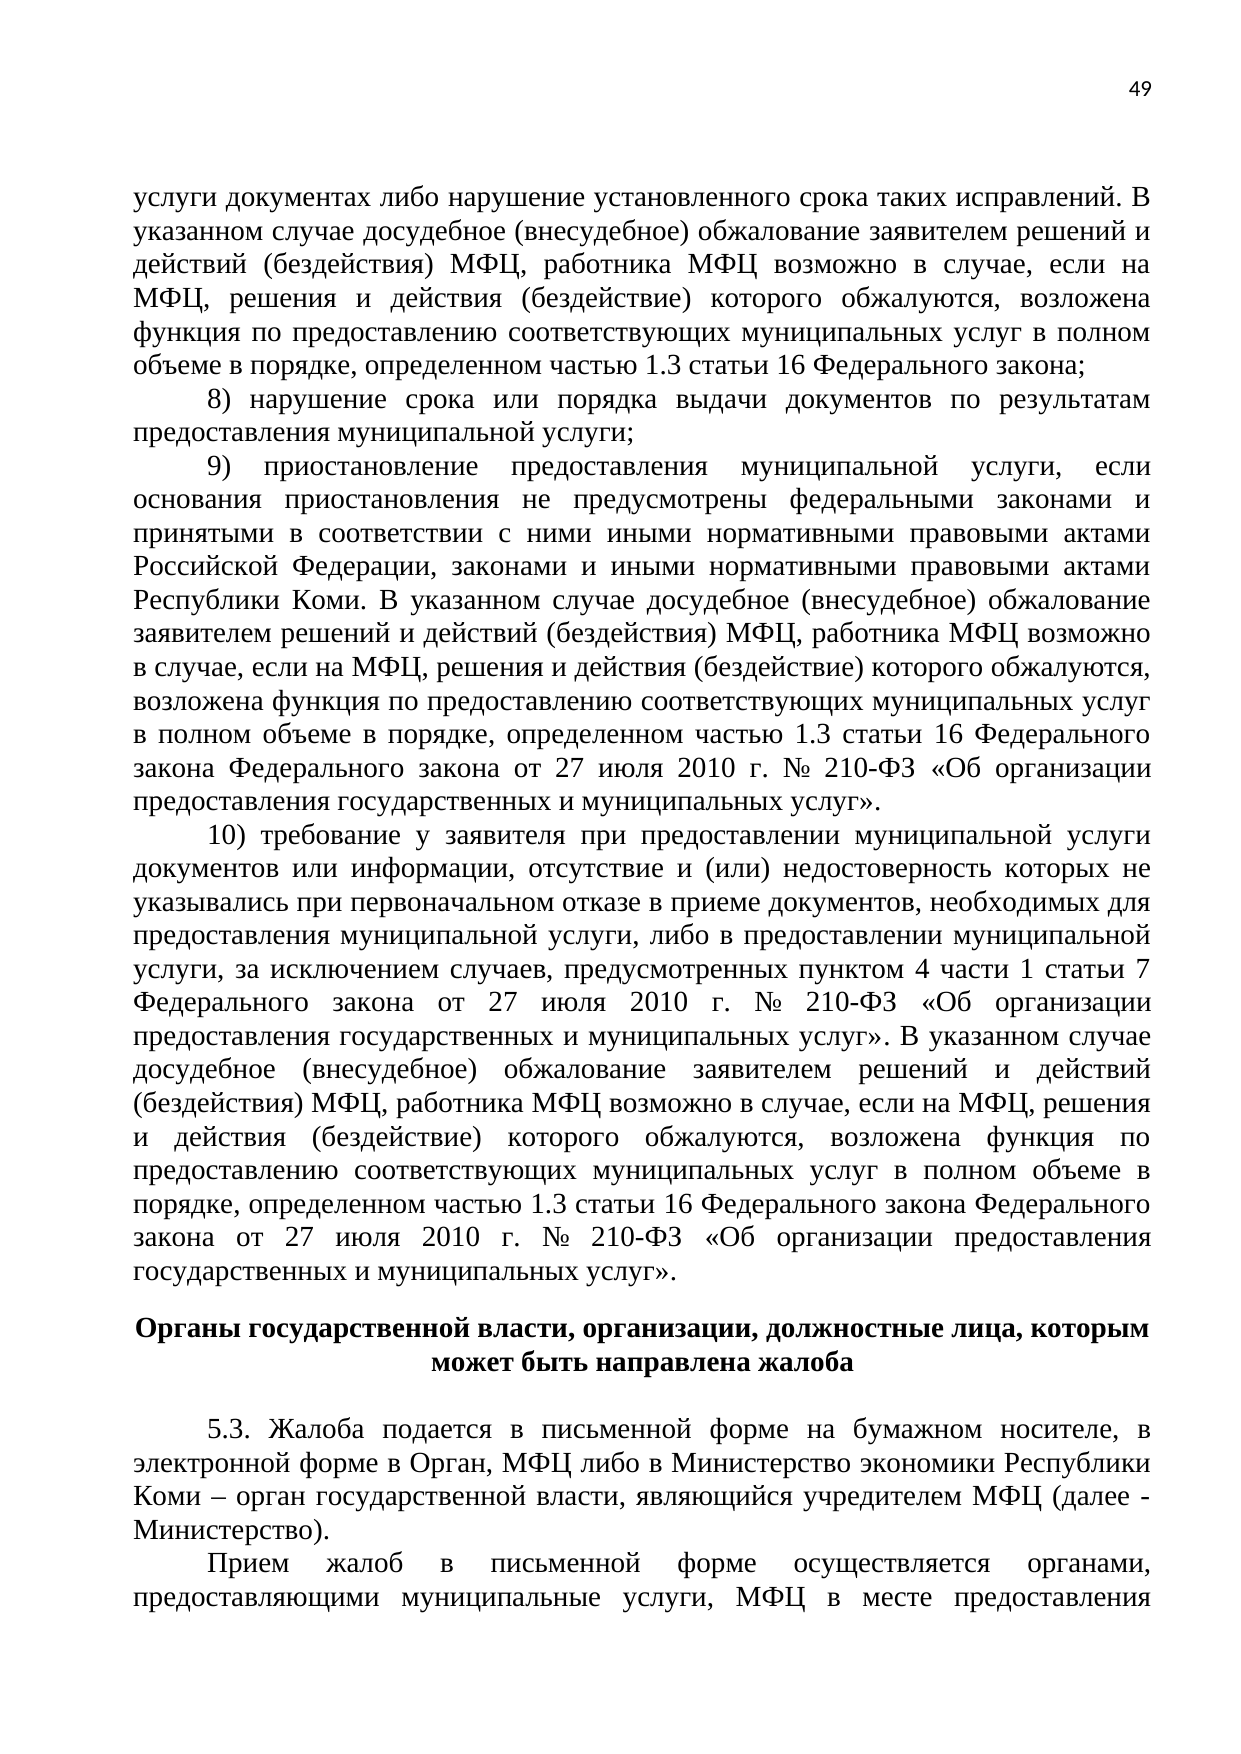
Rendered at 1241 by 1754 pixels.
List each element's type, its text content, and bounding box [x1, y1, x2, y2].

text 8) нарушение срока или порядка выдачи документов по результатам предоставления муниципальной услуги; [133, 381, 1152, 448]
text 5.3. Жалоба подается в письменной форме на бумажном носителе, в электронной форме в Орган, МФЦ либо в Министерство экономики Республики Коми – орган государственной власти, являющийся учредителем МФЦ (далее - Министерство). [133, 1411, 1152, 1545]
text Органы государственной власти, организации, должностные лица, которым может быть направлена жалоба [133, 1311, 1152, 1378]
text 9) приостановление предоставления муниципальной услуги, если основания приостановления не предусмотрены федеральными законами и принятыми в соответствии с ними иными нормативными правовыми актами Российской Федерации, законами и иными нормативными правовыми актами Республики Коми. В указанном случае досудебное (внесудебное) обжалование заявителем решений и действий (бездействия) МФЦ, работника МФЦ возможно в случае, если на МФЦ, решения и действия (бездействие) которого обжалуются, возложена функция по предоставлению соответствующих муниципальных услуг в полном объеме в порядке, определенном частью 1.3 статьи 16 Федерального закона Федерального закона от 27 июля 2010 г. № 210-ФЗ «Об организации предоставления государственных и муниципальных услуг». [133, 448, 1152, 817]
text 10) требование у заявителя при предоставлении муниципальной услуги документов или информации, отсутствие и (или) недостоверность которых не указывались при первоначальном отказе в приеме документов, необходимых для предоставления муниципальной услуги, либо в предоставлении муниципальной услуги, за исключением случаев, предусмотренных пунктом 4 части 1 статьи 7 Федерального закона от 27 июля 2010 г. № 210-ФЗ «Об организации предоставления государственных и муниципальных услуг». В указанном случае досудебное (внесудебное) обжалование заявителем решений и действий (бездействия) МФЦ, работника МФЦ возможно в случае, если на МФЦ, решения и действия (бездействие) которого обжалуются, возложена функция по предоставлению соответствующих муниципальных услуг в полном объеме в порядке, определенном частью 1.3 статьи 16 Федерального закона Федерального закона от 27 июля 2010 г. № 210-ФЗ «Об организации предоставления государственных и муниципальных услуг». [133, 817, 1152, 1286]
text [133, 179, 1152, 381]
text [133, 1545, 1152, 1612]
